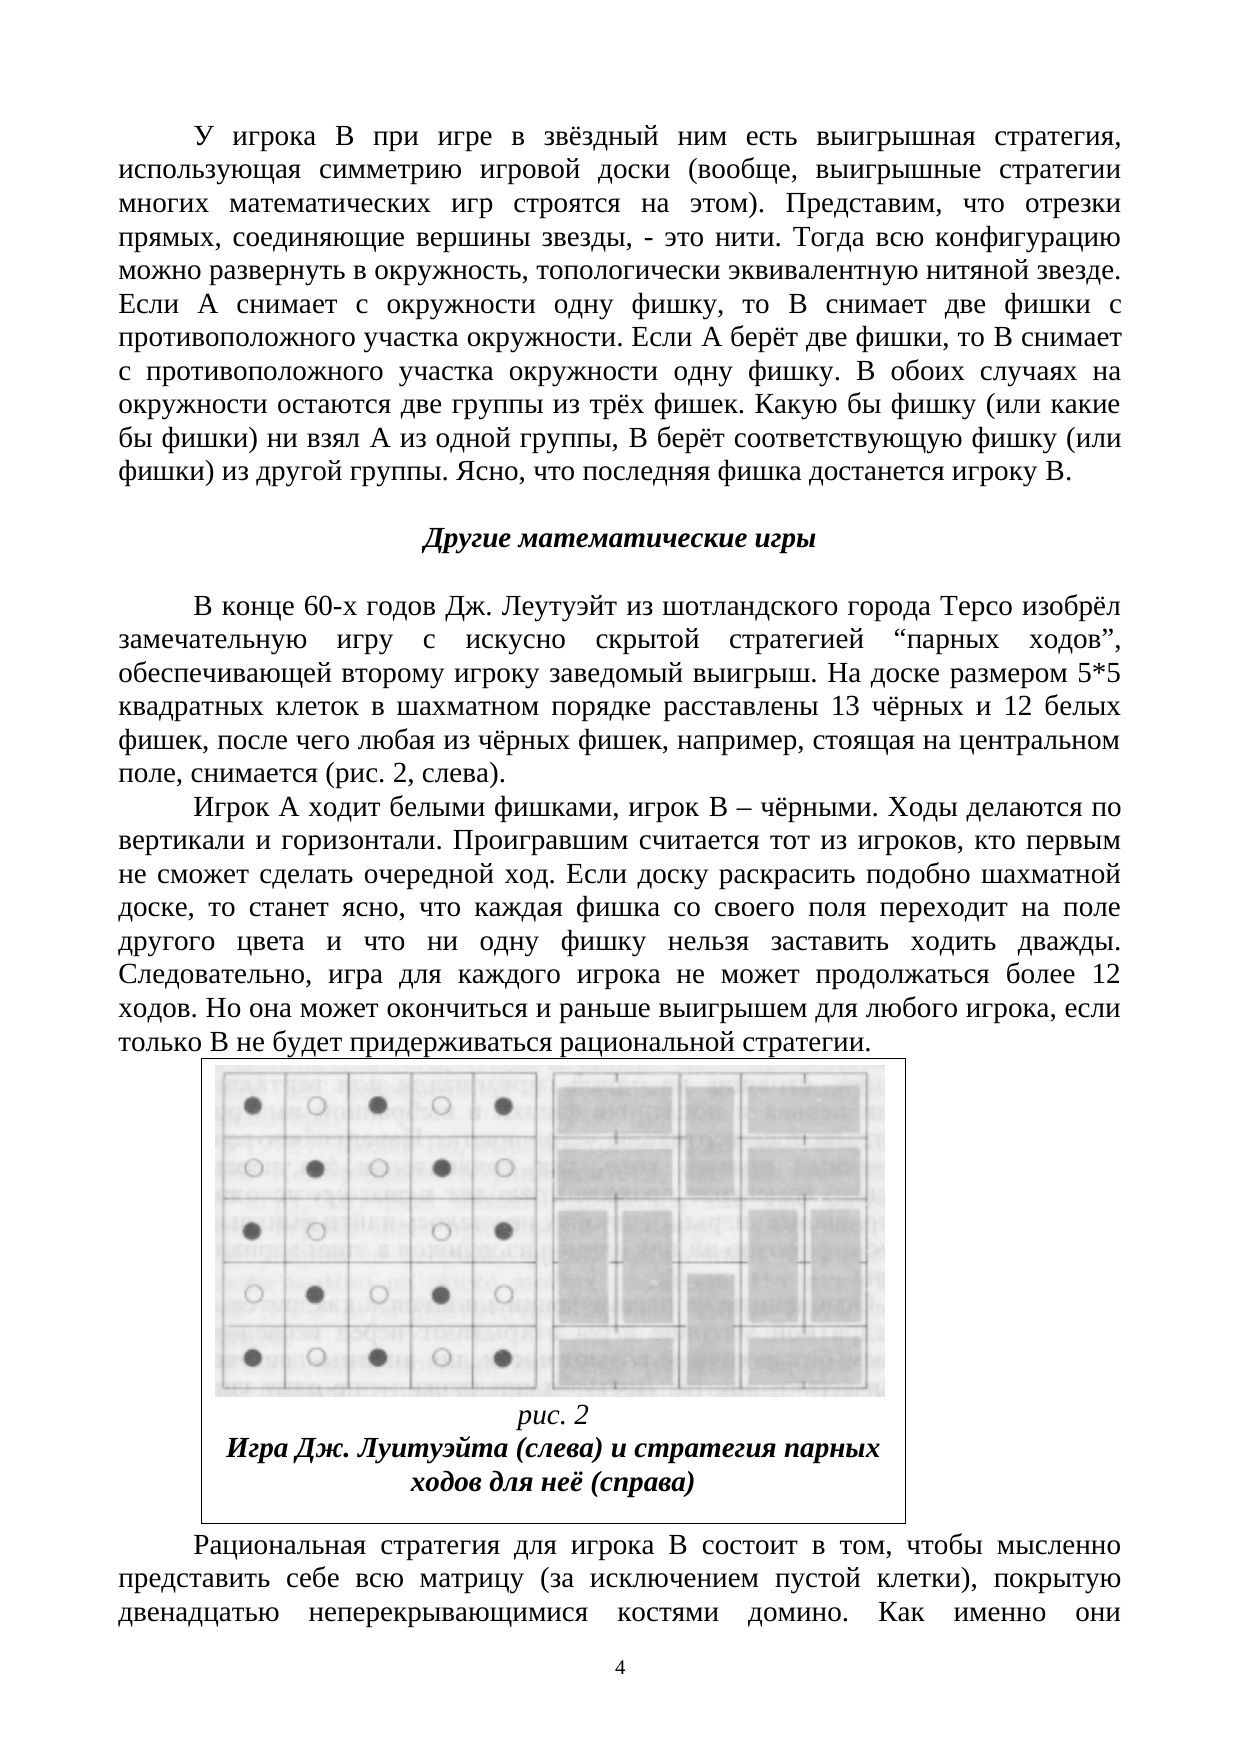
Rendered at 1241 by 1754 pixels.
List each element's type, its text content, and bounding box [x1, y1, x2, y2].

text Игрок A ходит белыми фишками, игрок B – чёрными. Ходы делаются по вертикали и горизонтали. Проигравшим считается тот из игроков, кто первым не сможет сделать очередной ход. Если доску раскрасить подобно шахматной доске, то станет ясно, что каждая фишка со своего поля переходит на поле другого цвета и что ни одну фишку нельзя заставить ходить дважды. Следовательно, игра для каждого игрока не может продолжаться более 12 ходов. Но она может окончиться и раньше выигрышем для любого игрока, если только B не будет придерживаться рациональной стратегии. [118, 789, 1122, 1057]
text В конце 60-х годов Дж. Леутуэйт из шотландского города Терсо изобрёл замечательную игру с искусно скрытой стратегией “парных ходов”, обеспечивающей второму игроку заведомый выигрыш. На доске размером 5*5 квадратных клеток в шахматном порядке расставлены 13 чёрных и 12 белых фишек, после чего любая из чёрных фишек, например, стоящая на центральном поле, снимается (рис. 2, слева). [118, 588, 1122, 789]
text Другие математические игры [118, 521, 1122, 554]
text У игрока B при игре в звёздный ним есть выигрышная стратегия, использующая симметрию игровой доски (вообще, выигрышные стратегии многих математических игр строятся на этом). Представим, что отрезки прямых, соединяющие вершины звезды, - это нити. Тогда всю конфигурацию можно развернуть в окружность, топологически эквивалентную нитяной звезде. Если A снимает с окружности одну фишку, то B снимает две фишки с противоположного участка окружности. Если A берёт две фишки, то B снимает с противоположного участка окружности одну фишку. В обоих случаях на окружности остаются две группы из трёх фишек. Какую бы фишку (или какие бы фишки) ни взял A из одной группы, B берёт соответствующую фишку (или фишки) из другой группы. Ясно, что последняя фишка достанется игроку B. [118, 118, 1122, 487]
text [118, 1527, 1122, 1627]
picture [215, 1065, 885, 1397]
